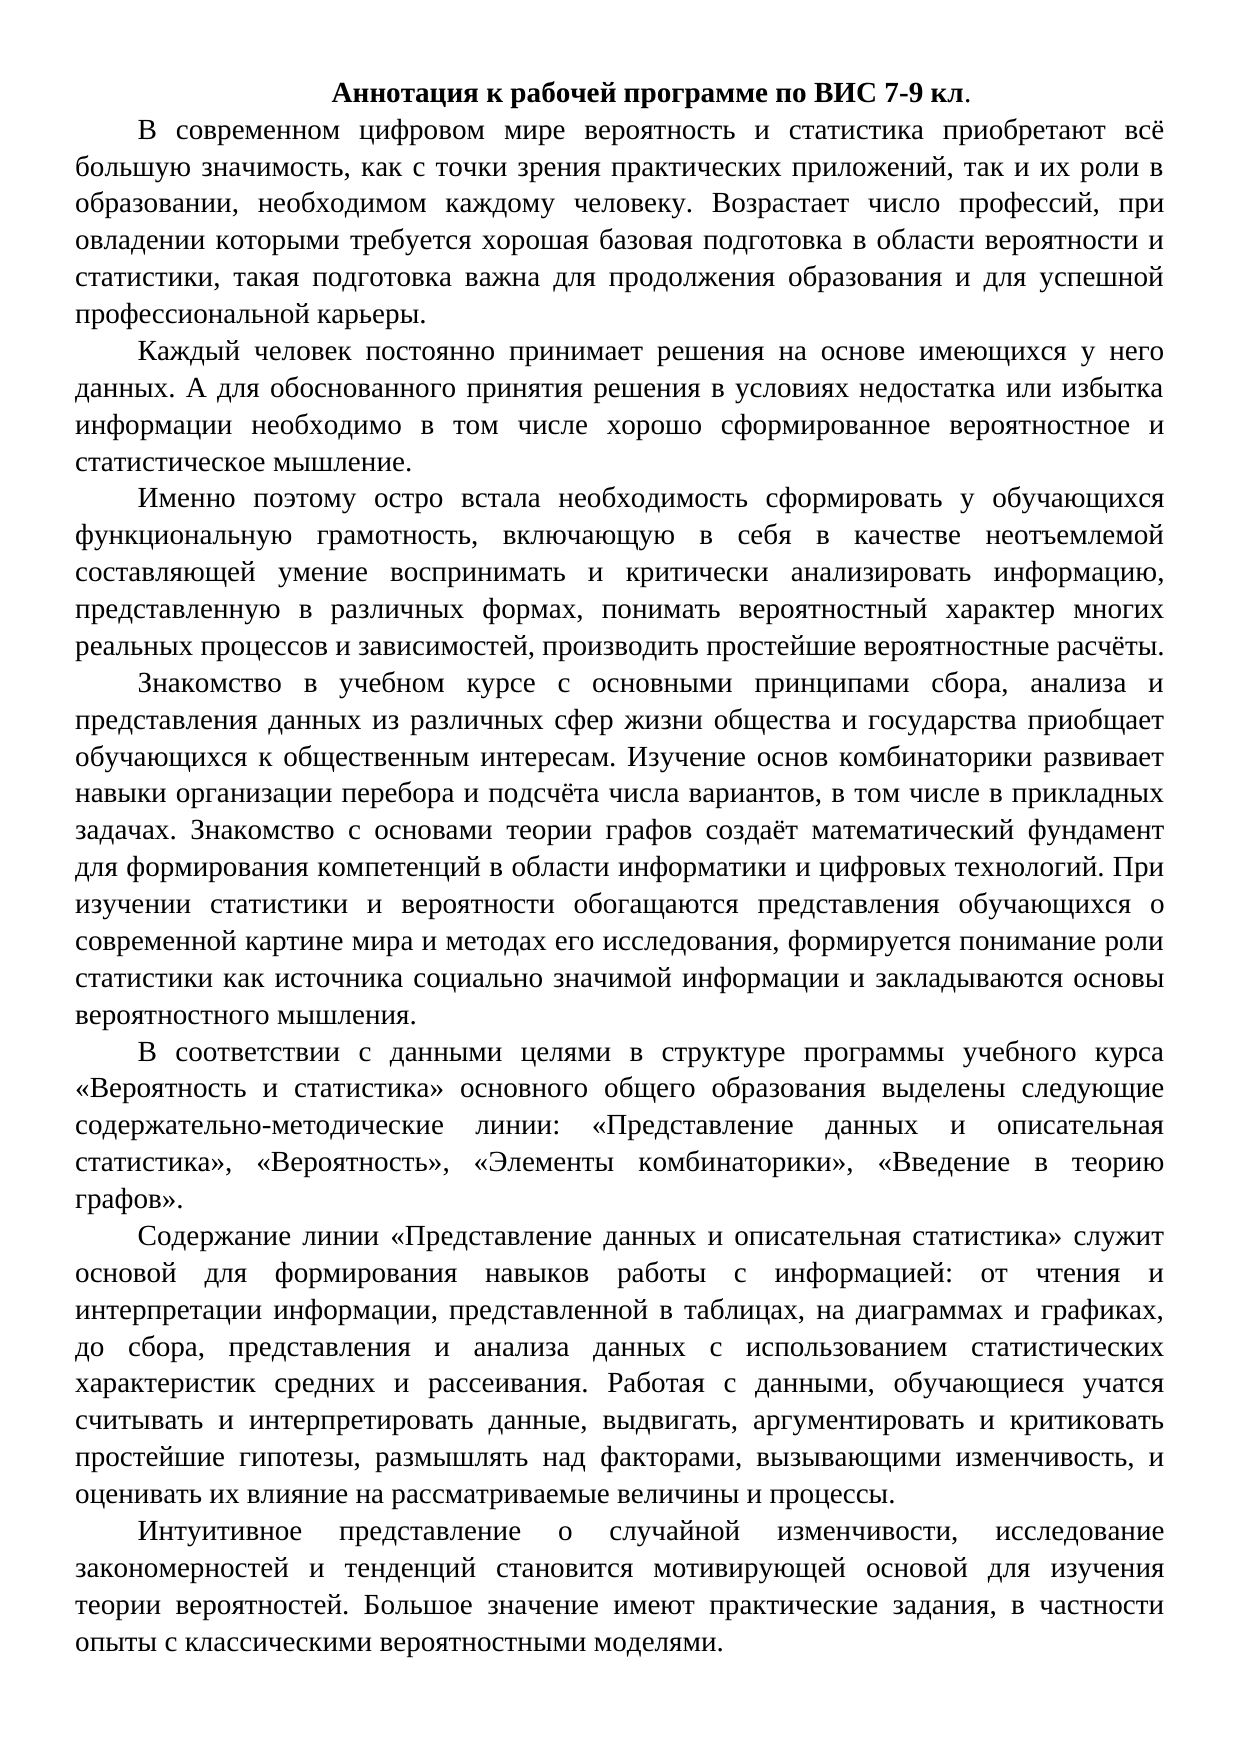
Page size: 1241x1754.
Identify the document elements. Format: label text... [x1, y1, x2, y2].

text Знакомство в учебном курсе с основными принципами сбора, анализа и представления данных из различных сфер жизни общества и государства приобщает обучающихся к общественным интересам. Изучение основ комбинаторики развивает навыки организации перебора и подсчёта числа вариантов, в том числе в прикладных задачах. Знакомство с основами теории графов создаёт математический фундамент для формирования компетенций в области информатики и цифровых технологий. При изучении статистики и вероятности обогащаются представления обучающихся о современной картине мира и методах его исследования, формируется понимание роли статистики как источника социально значимой информации и закладываются основы вероятностного мышления. [75, 665, 1165, 1030]
text Именно поэтому остро встала необходимость сформировать у обучающихся функциональную грамотность, включающую в себя в качестве неотъемлемой составляющей умение воспринимать и критически анализировать информацию, представленную в различных формах, понимать вероятностный характер многих реальных процессов и зависимостей, производить простейшие вероятностные расчёты. [75, 481, 1165, 662]
text Интуитивное представление о случайной изменчивости, исследование закономерностей и тенденций становится мотивирующей основой для изучения теории вероятностей. Большое значение имеют практические задания, в частности опыты с классическими вероятностными моделями. [75, 1513, 1165, 1657]
text Аннотация к рабочей программе по ВИС 7-9 кл. [75, 75, 1165, 108]
text Каждый человек постоянно принимает решения на основе имеющихся у него данных. А для обоснованного принятия решения в условиях недостатка или избытка информации необходимо в том числе хорошо сформированное вероятностное и статистическое мышление. [75, 333, 1165, 477]
text В современном цифровом мире вероятность и статистика приобретают всё большую значимость, как с точки зрения практических приложений, так и их роли в образовании, необходимом каждому человеку. Возрастает число профессий, при овладении которыми требуется хорошая базовая подготовка в области вероятности и статистики, такая подготовка важна для продолжения образования и для успешной профессиональной карьеры. [75, 112, 1165, 330]
text Содержание линии «Представление данных и описательная статистика» служит основой для формирования навыков работы с информацией: от чтения и интерпретации информации, представленной в таблицах, на диаграммах и графиках, до сбора, представления и анализа данных с использованием статистических характеристик средних и рассеивания. Работая с данными, обучающиеся учатся считывать и интерпретировать данные, выдвигать, аргументировать и критиковать простейшие гипотезы, размышлять над факторами, вызывающими изменчивость, и оценивать их влияние на рассматриваемые величины и процессы. [75, 1218, 1165, 1510]
text В соответствии с данными целями в структуре программы учебного курса «Вероятность и статистика» основного общего образования выделены следующие содержательно-методические линии: «Представление данных и описательная статистика», «Вероятность», «Элементы комбинаторики», «Введение в теорию графов». [75, 1034, 1165, 1215]
